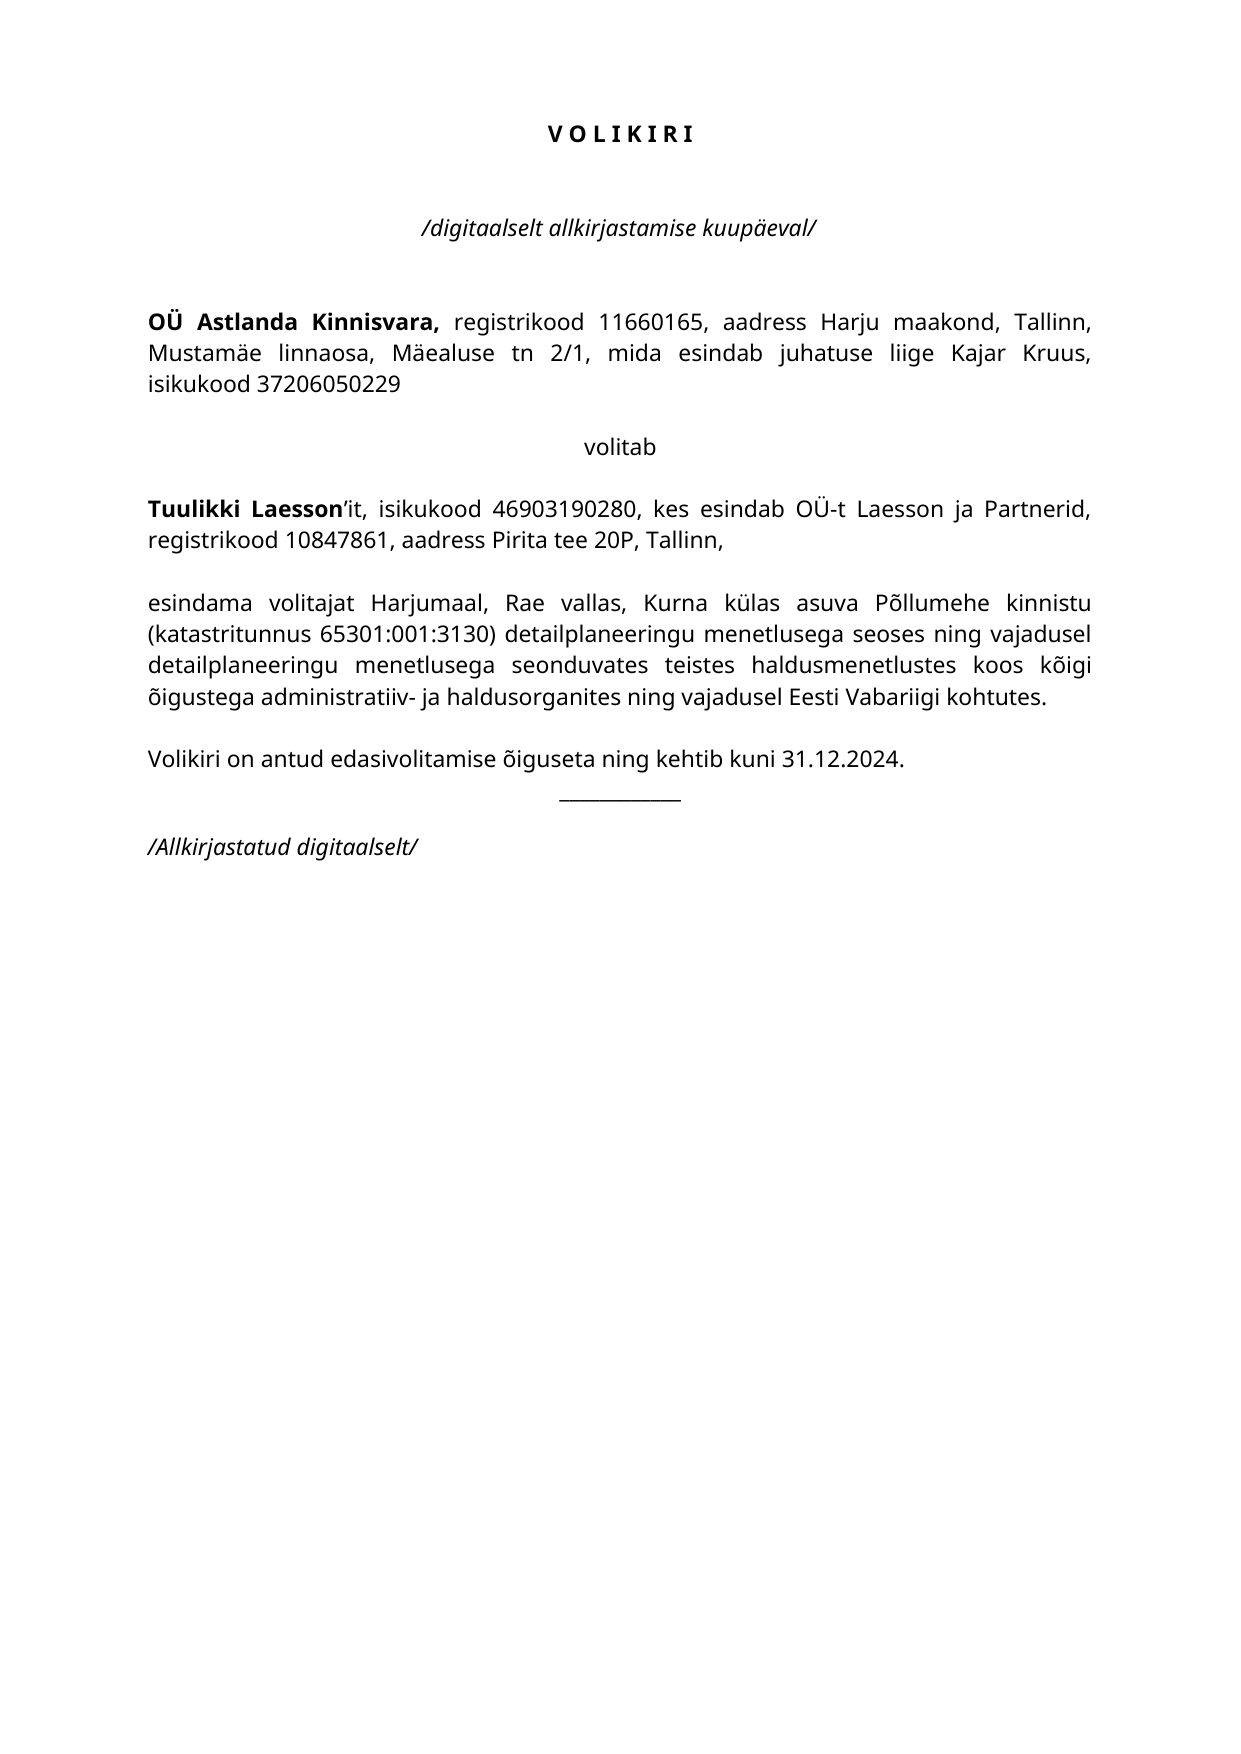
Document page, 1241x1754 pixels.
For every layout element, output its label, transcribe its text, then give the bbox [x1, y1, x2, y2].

text /digitaalselt allkirjastamise kuupäeval/ [148, 212, 1092, 243]
text OÜ Astlanda Kinnisvara, registrikood 11660165, aadress Harju maakond, Tallinn, Mustamäe linnaosa, Mäealuse tn 2/1, mida esindab juhatuse liige Kajar Kruus, isikukood 37206050229 [148, 306, 1092, 399]
text V O L I K I R I [148, 118, 1092, 149]
text /Allkirjastatud digitaalselt/ [148, 831, 1092, 862]
text Tuulikki Laesson’it, isikukood 46903190280, kes esindab OÜ-t Laesson ja Partnerid, registrikood 10847861, aadress Pirita tee 20P, Tallinn, [148, 493, 1092, 556]
text esindama volitajat Harjumaal, Rae vallas, Kurna külas asuva Põllumehe kinnistu (katastritunnus 65301:001:3130) detailplaneeringu menetlusega seoses ning vajadusel detailplaneeringu menetlusega seonduvates teistes haldusmenetlustes koos kõigi õigustega administratiiv- ja haldusorganites ning vajadusel Eesti Vabariigi kohtutes. [148, 587, 1092, 712]
text volitab [148, 431, 1092, 462]
text Volikiri on antud edasivolitamise õiguseta ning kehtib kuni 31.12.2024. [148, 743, 1092, 774]
text ____________ [148, 774, 1092, 806]
